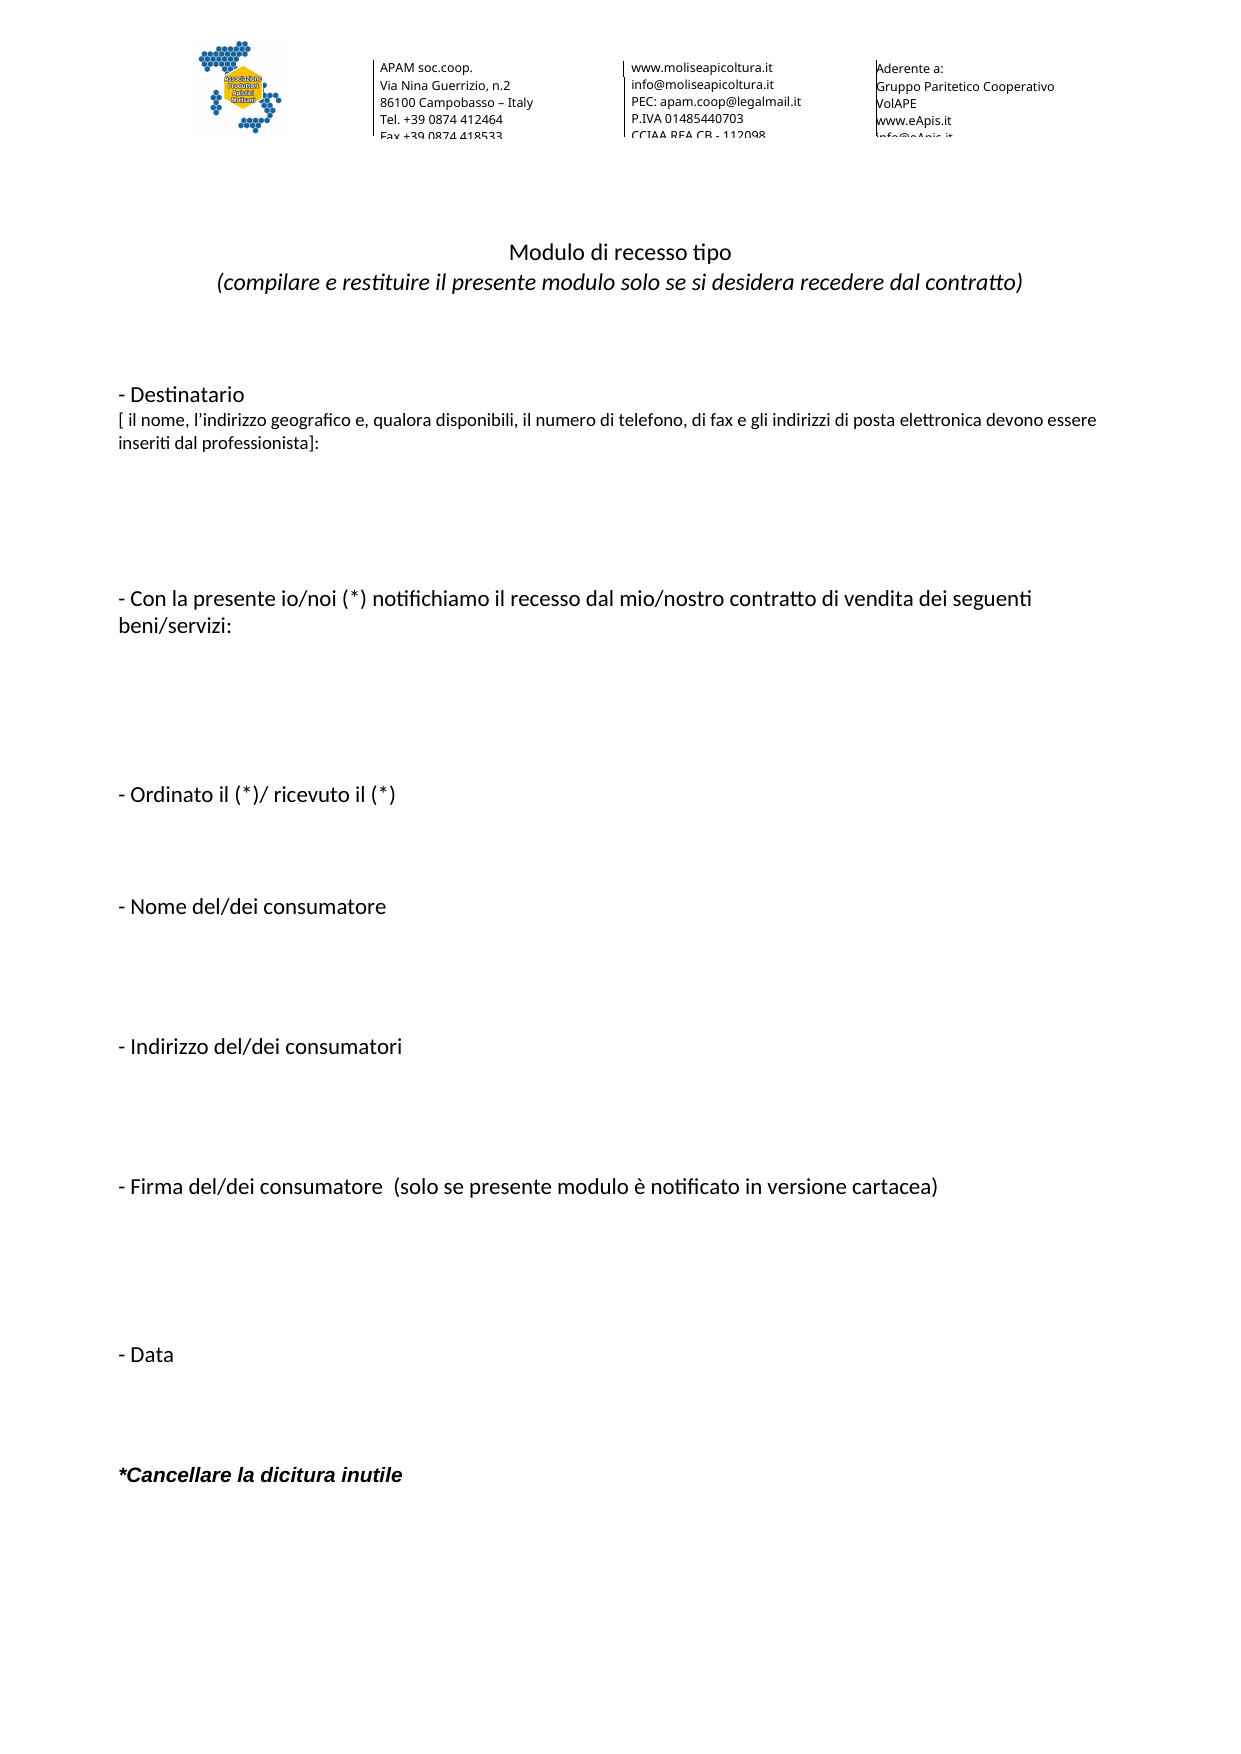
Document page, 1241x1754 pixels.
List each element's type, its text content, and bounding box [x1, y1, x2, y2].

text Modulo di recesso tipo [118, 237, 1122, 267]
text - Indirizzo del/dei consumatori [118, 1032, 1122, 1060]
text - Destinatario [118, 380, 1122, 408]
text - Firma del/dei consumatore (solo se presente modulo è notificato in versione cartacea) [118, 1172, 1122, 1200]
picture [192, 40, 288, 136]
text (compilare e restituire il presente modulo solo se si desidera recedere dal contratto) [118, 267, 1122, 296]
text *Cancellare la dicitura inutile [118, 1452, 1122, 1490]
text - Nome del/dei consumatore [118, 892, 1122, 920]
text - Ordinato il (*)/ ricevuto il (*) [118, 780, 1122, 808]
text - Con la presente io/noi (*) notifichiamo il recesso dal mio/nostro contratto di vendita dei seguenti beni/servizi: [118, 584, 1122, 640]
text - Data [118, 1340, 1122, 1368]
text [ il nome, l’indirizzo geografico e, qualora disponibili, il numero di telefono, di fax e gli indirizzi di posta elettronica devono essere inseriti dal professionista]: [118, 408, 1122, 454]
